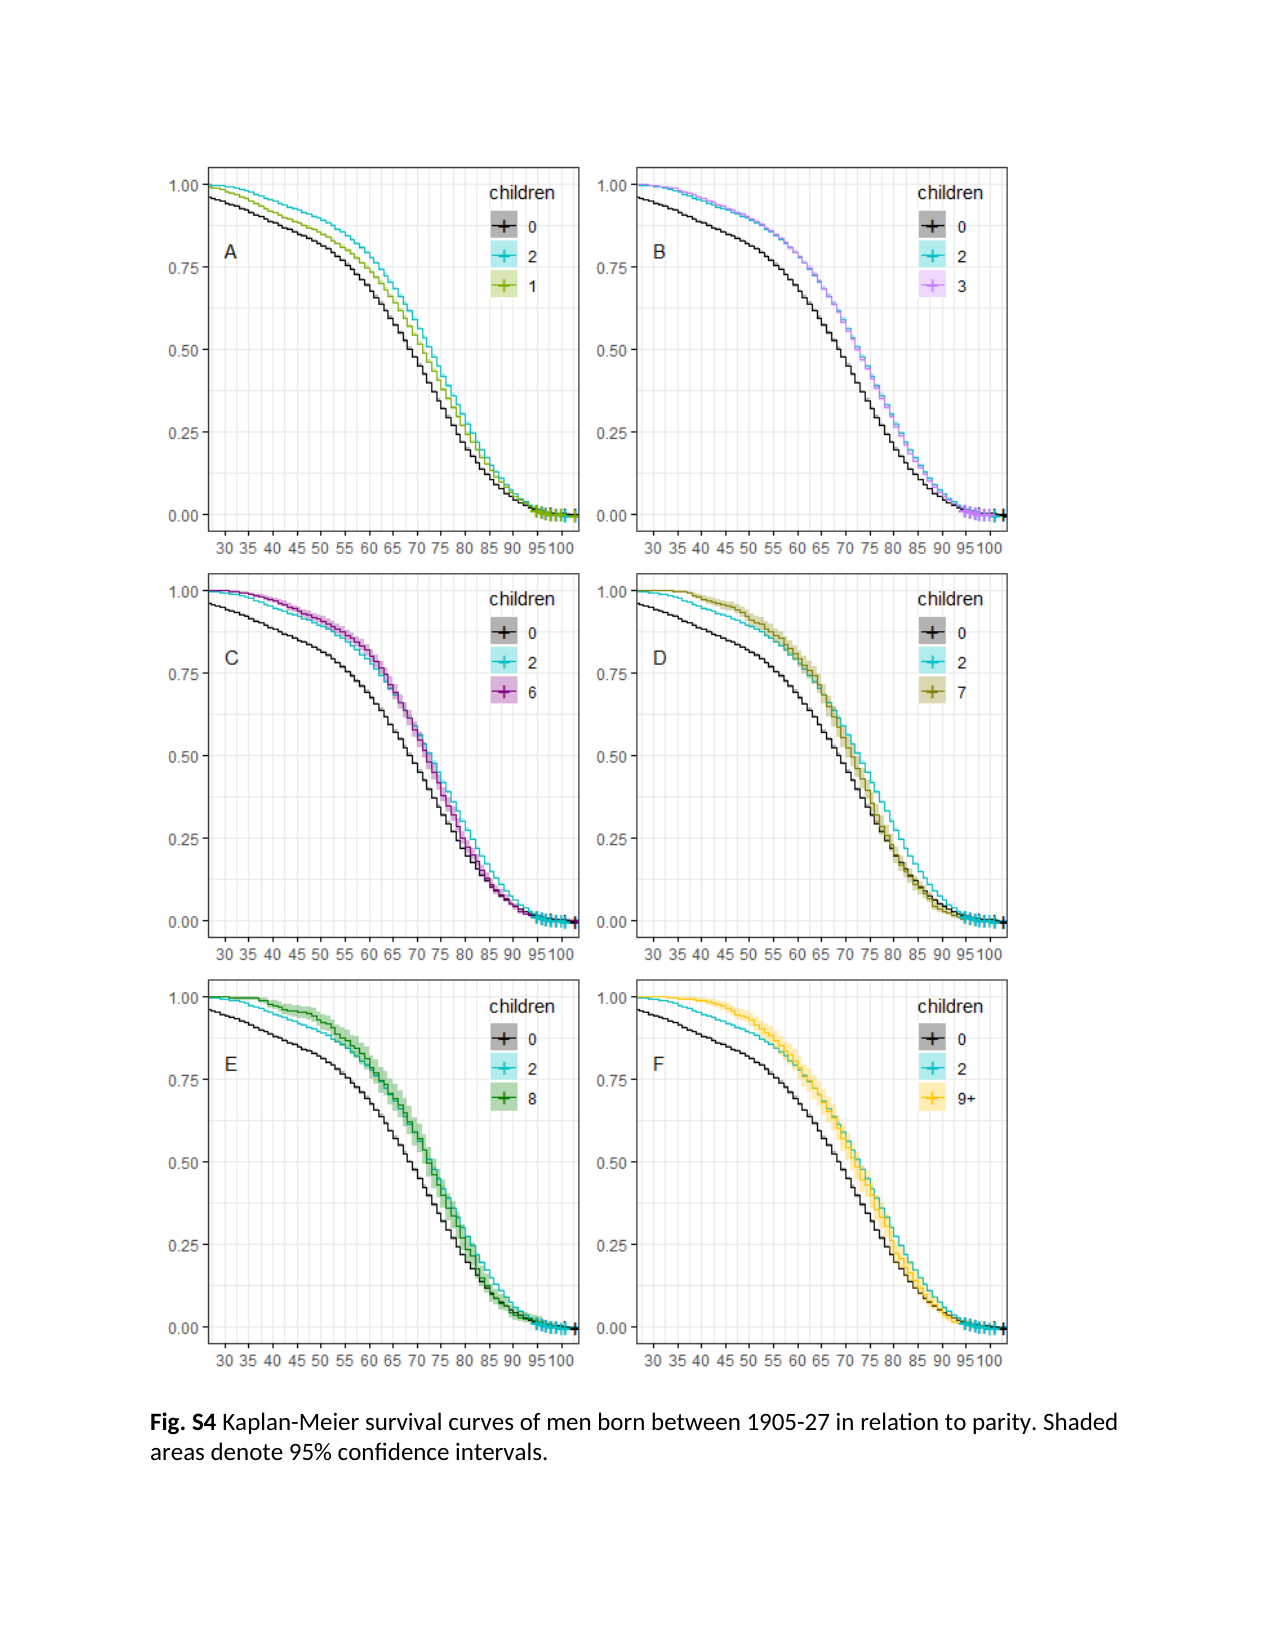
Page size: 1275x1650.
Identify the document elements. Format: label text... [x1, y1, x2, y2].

picture [150, 150, 1025, 1387]
text Fig. S4 Kaplan-Meier survival curves of men born between 1905-27 in relation to parity. Shaded areas denote 95% confidence intervals. [150, 1406, 1125, 1467]
